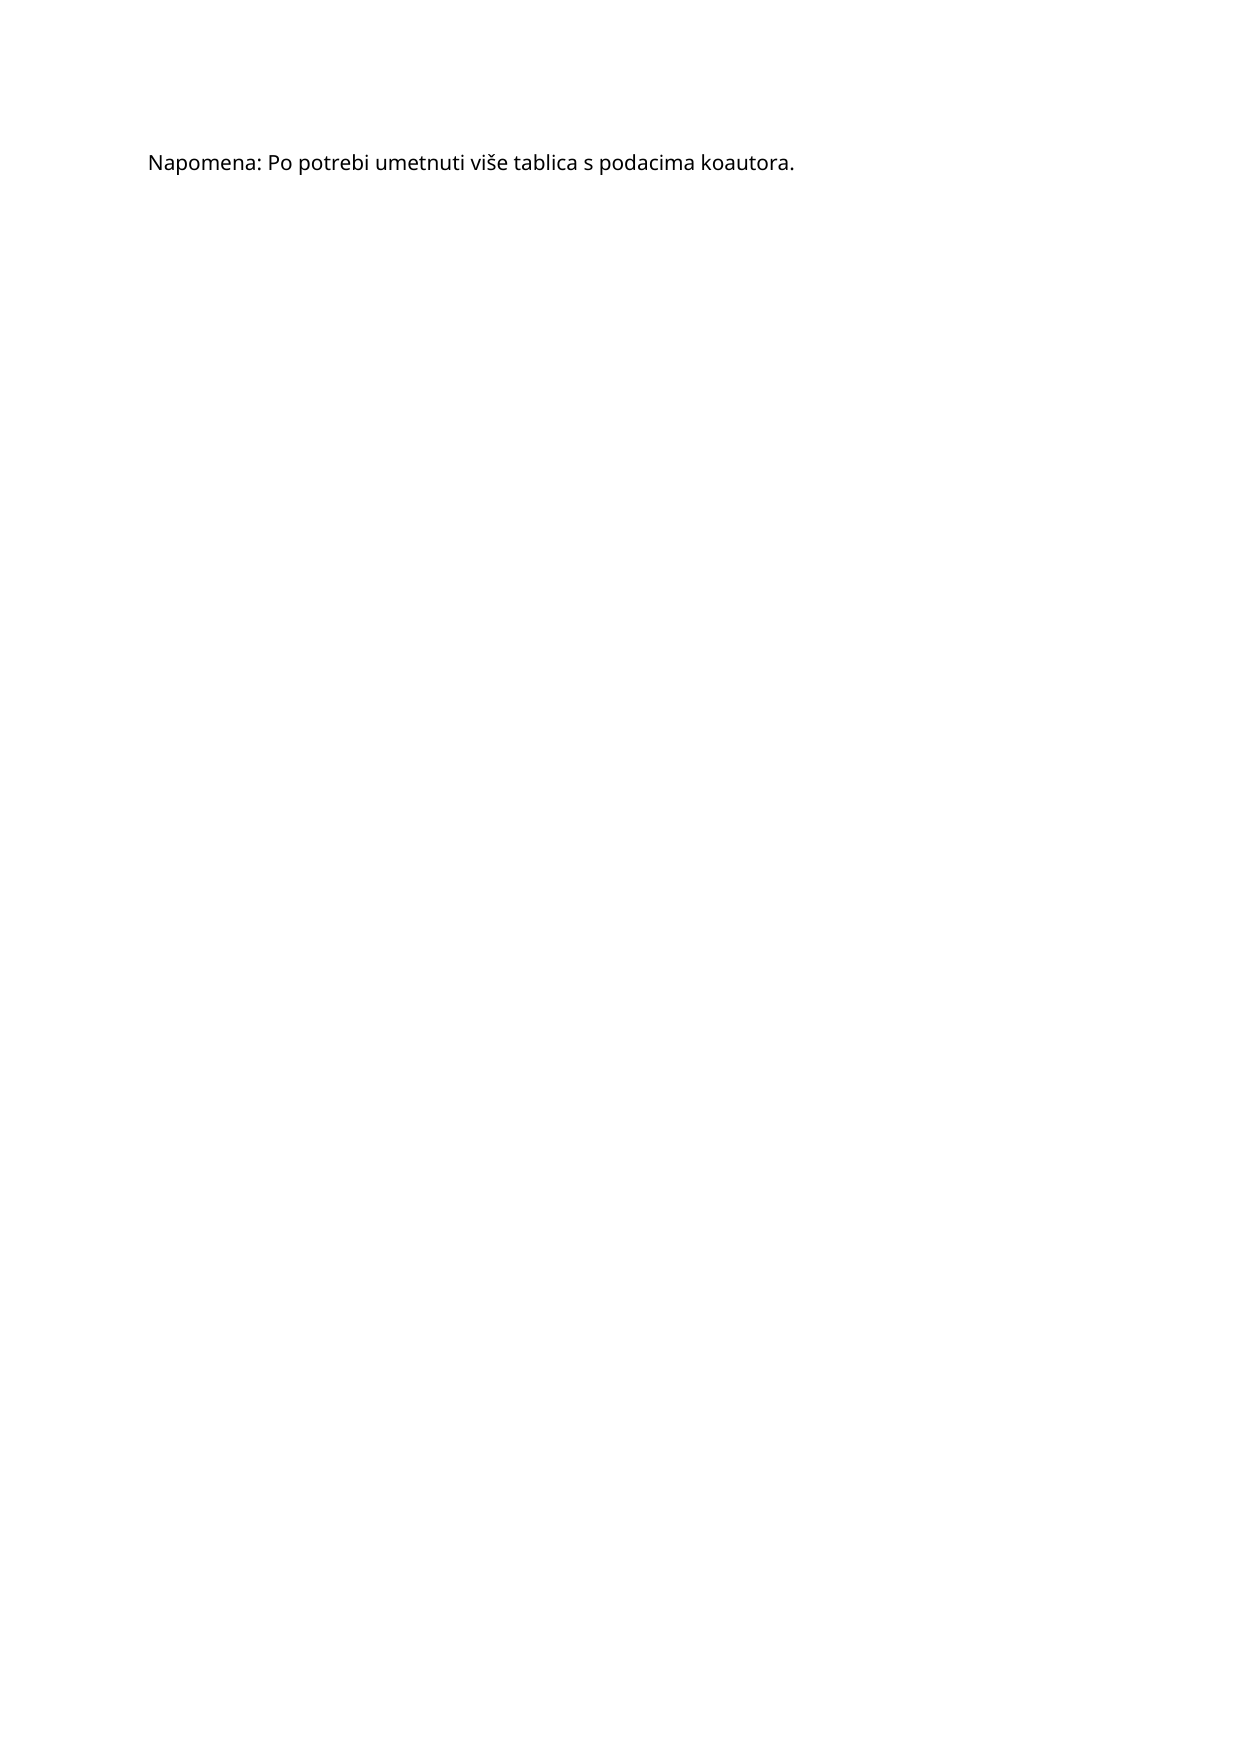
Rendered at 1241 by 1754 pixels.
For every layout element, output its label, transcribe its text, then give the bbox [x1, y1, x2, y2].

text Napomena: Po potrebi umetnuti više tablica s podacima koautora. [148, 148, 1093, 176]
